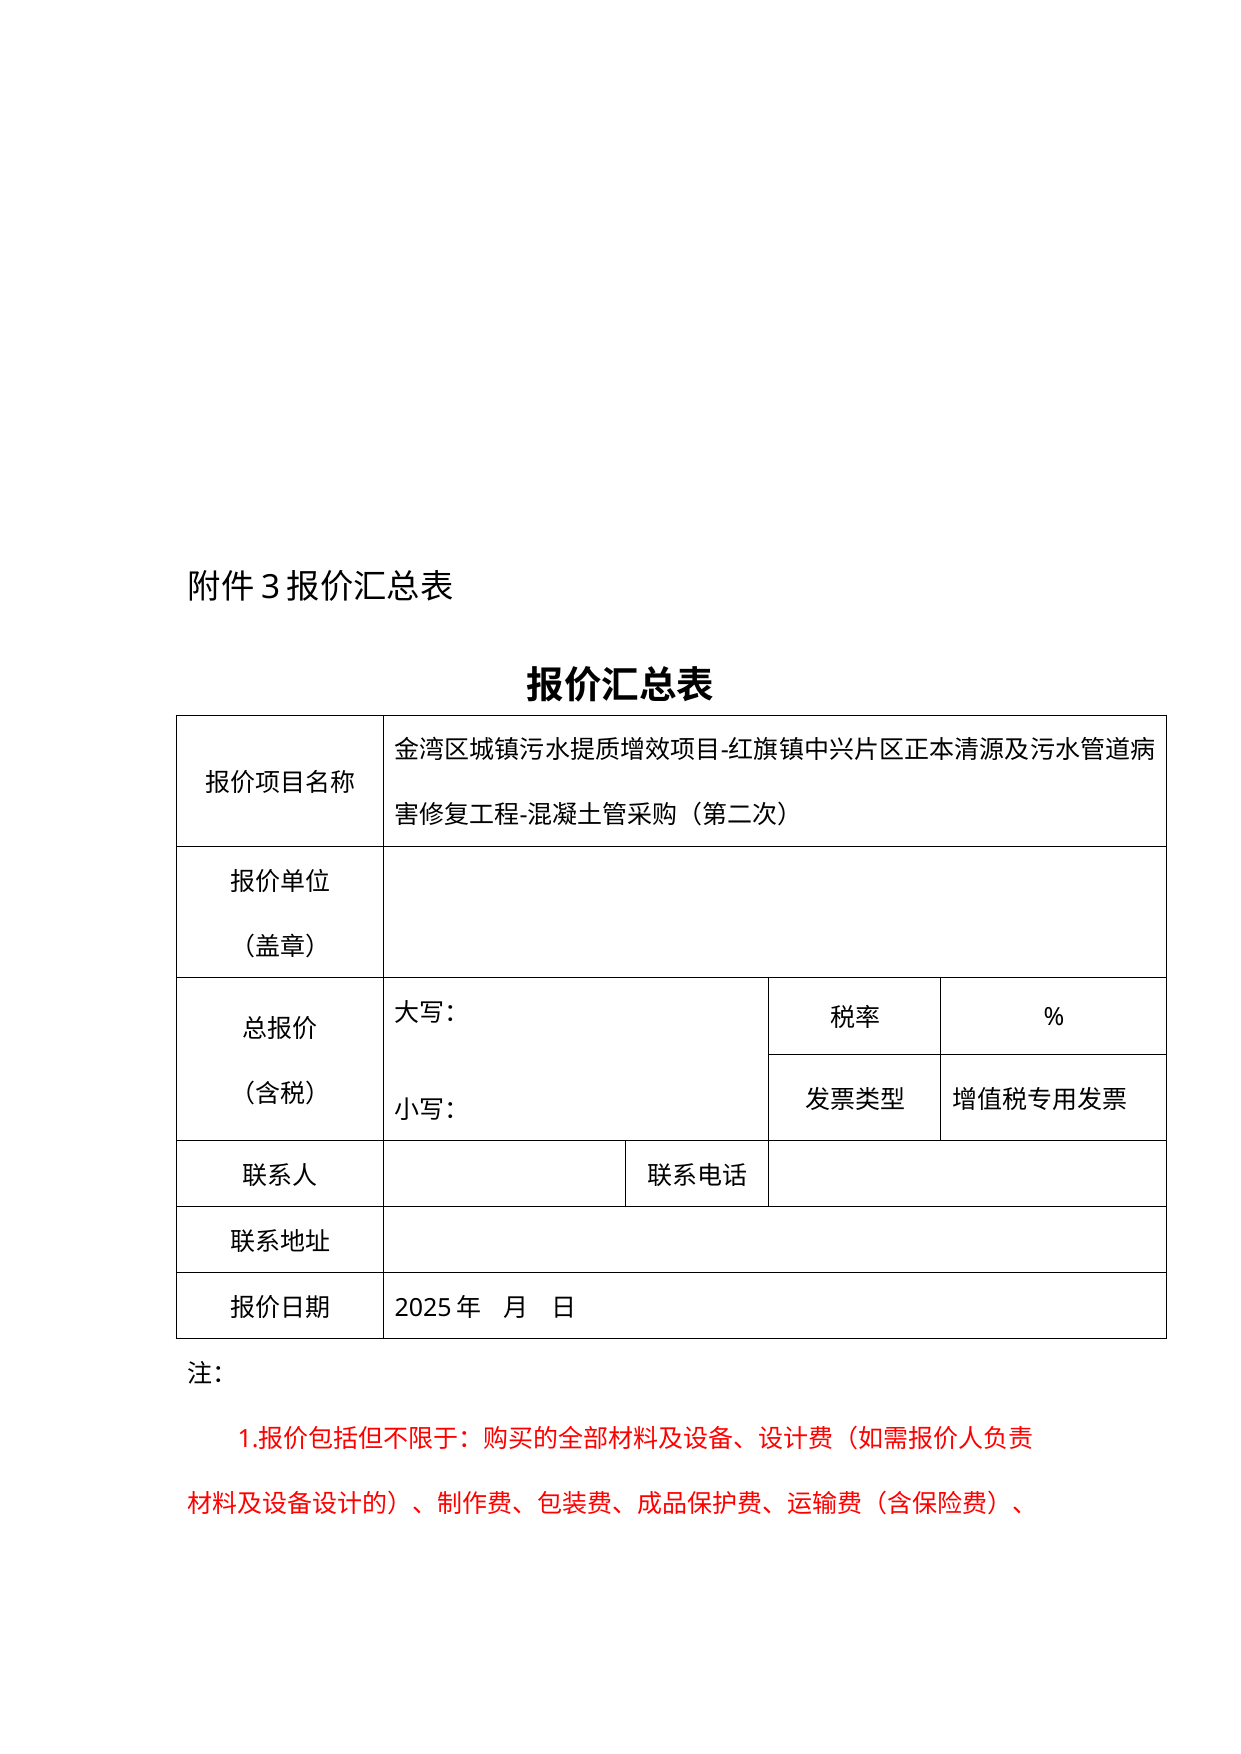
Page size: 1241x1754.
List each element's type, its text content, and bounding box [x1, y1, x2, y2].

table_cell 2025年 月 日 [384, 1273, 1166, 1338]
table_cell 联系人 [177, 1141, 383, 1206]
table_cell 增值税专用发票 [941, 1055, 1166, 1140]
table_header 报价项目名称 [177, 716, 383, 846]
table_cell % [941, 978, 1166, 1054]
table_cell 税率 [769, 978, 940, 1054]
text 注： [187, 1339, 1053, 1404]
table_cell [769, 1141, 1166, 1206]
table_cell 总报价 （含税） [177, 978, 383, 1140]
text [187, 1404, 1053, 1534]
text 附件3报价汇总表 [187, 552, 1053, 617]
table_cell 报价单位 （盖章） [177, 847, 383, 977]
table_cell [384, 1141, 625, 1206]
table_cell 联系电话 [626, 1141, 768, 1206]
table_cell [384, 847, 1166, 977]
text 报价汇总表 [187, 649, 1053, 714]
table_cell 大写： 小写： [384, 978, 768, 1140]
table_cell [384, 1207, 1166, 1272]
table_cell 报价日期 [177, 1273, 383, 1338]
table_cell 联系地址 [177, 1207, 383, 1272]
table_cell 发票类型 [769, 1055, 940, 1140]
table_header 金湾区城镇污水提质增效项目-红旗镇中兴片区正本清源及污水管道病害修复工程-混凝土管采购（第二次） [384, 716, 1166, 846]
